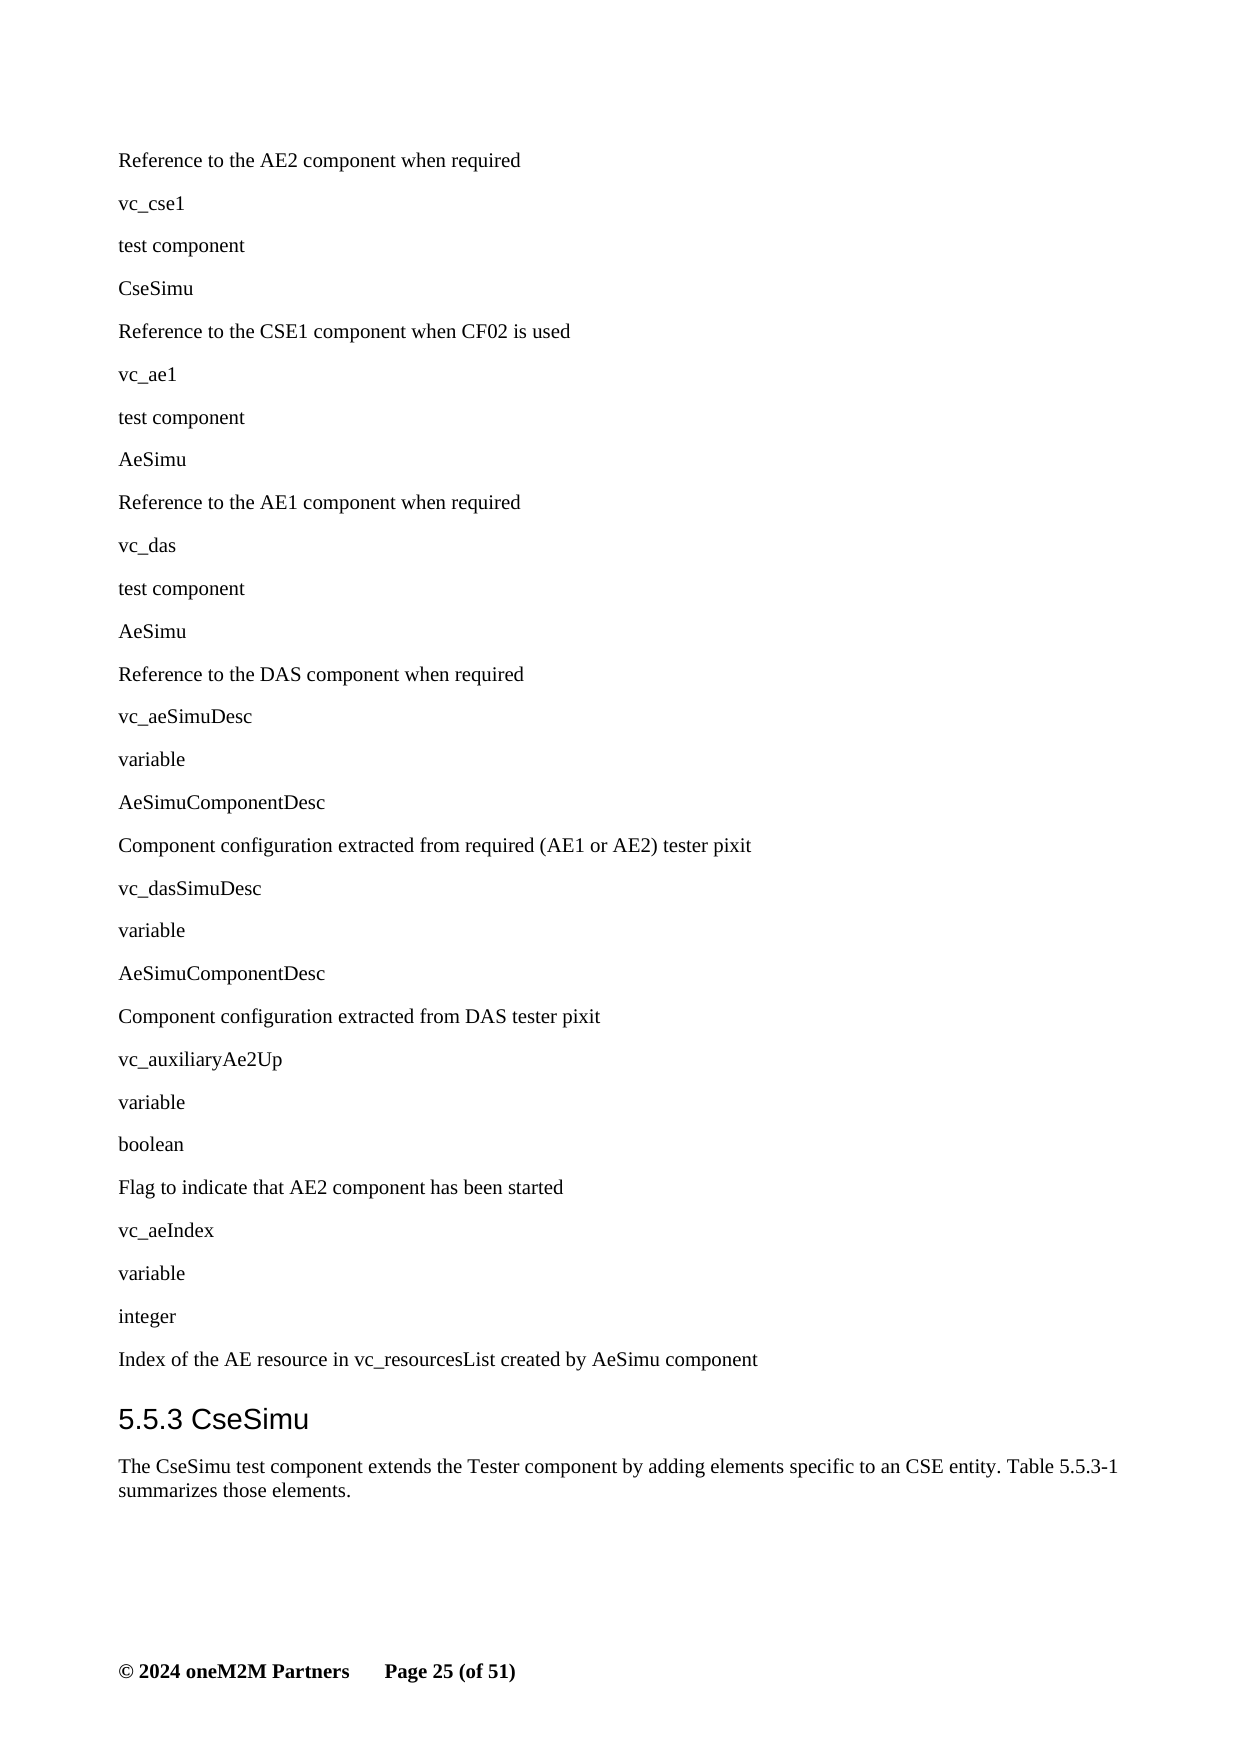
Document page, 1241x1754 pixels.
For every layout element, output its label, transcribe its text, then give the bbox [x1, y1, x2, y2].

subtitle 5.5.3 CseSimu [118, 1402, 1122, 1435]
